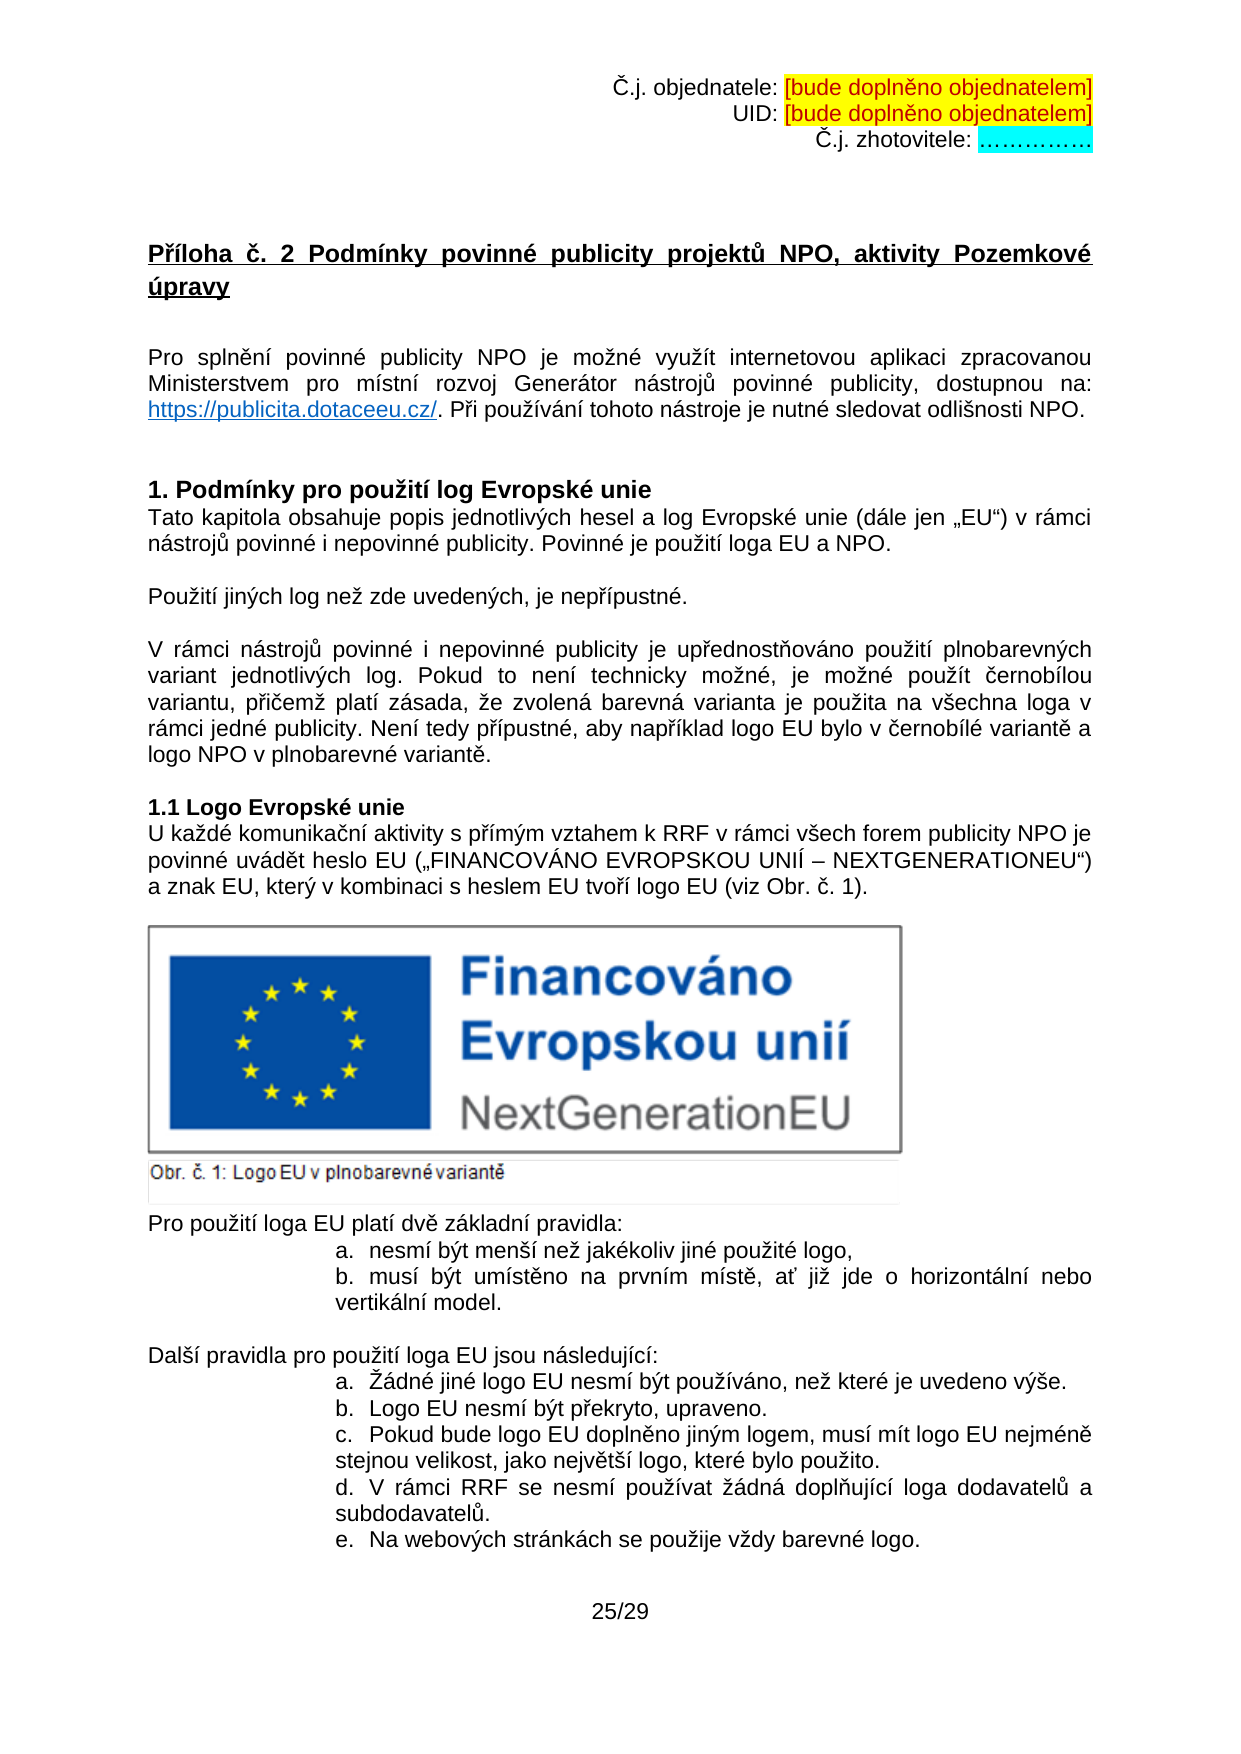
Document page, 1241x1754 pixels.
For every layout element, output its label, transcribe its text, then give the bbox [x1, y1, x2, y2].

list Pokud bude logo EU doplněno jiným logem, musí mít logo EU nejméně stejnou velikost, jako největší logo, které bylo použito. [335, 1421, 1093, 1474]
list V rámci RRF se nesmí používat žádná doplňující loga dodavatelů a subdodavatelů. [335, 1474, 1093, 1526]
text Pro splnění povinné publicity NPO je možné využít internetovou aplikaci zpracovanou Ministerstvem pro místní rozvoj Generátor nástrojů povinné publicity, dostupnou na: https://publicita.dotaceeu.cz/. Při používání tohoto nástroje je nutné sledovat odlišnosti NPO. [148, 343, 1093, 422]
text U každé komunikační aktivity s přímým vztahem k RRF v rámci všech forem publicity NPO je povinné uvádět heslo EU („FINANCOVÁNO EVROPSKOU UNIÍ – NEXTGENERATIONEU“) a znak EU, který v kombinaci s heslem EU tvoří logo EU (viz Obr. č. 1). [148, 820, 1093, 899]
text Příloha č. 2 Podmínky povinné publicity projektů NPO, aktivity Pozemkové úpravy [148, 238, 1093, 264]
list Žádné jiné logo EU nesmí být používáno, než které je uvedeno výše. [335, 1368, 1093, 1395]
picture [147, 925, 906, 1206]
list nesmí být menší než jakékoliv jiné použité logo, [335, 1237, 1093, 1263]
text Další pravidla pro použití loga EU jsou následující: [148, 1342, 1093, 1368]
text Použití jiných log než zde uvedených, je nepřípustné. [148, 583, 1093, 609]
list Na webových stránkách se použije vždy barevné logo. [335, 1526, 1093, 1553]
text 1.1 Logo Evropské unie [148, 794, 1093, 820]
list musí být umístěno na prvním místě, ať již jde o horizontální nebo vertikální model. [335, 1263, 1093, 1316]
text Pro použití loga EU platí dvě základní pravidla: [148, 1210, 1093, 1237]
text Tato kapitola obsahuje popis jednotlivých hesel a log Evropské unie (dále jen „EU“) v rámci nástrojů povinné i nepovinné publicity. Povinné je použití loga EU a NPO. [148, 504, 1093, 557]
text V rámci nástrojů povinné i nepovinné publicity je upřednostňováno použití plnobarevných variant jednotlivých log. Pokud to není technicky možné, je možné použít černobílou variantu, přičemž platí zásada, že zvolená barevná varianta je použita na všechna loga v rámci jedné publicity. Není tedy přípustné, aby například logo EU bylo v černobílé variantě a logo NPO v plnobarevné variantě. [148, 636, 1093, 767]
text 1. Podmínky pro použití log Evropské unie [148, 475, 1093, 504]
text Příloha č. 2 Podmínky povinné publicity projektů NPO, aktivity Pozemkové úpravy [148, 265, 1093, 300]
list Logo EU nesmí být překryto, upraveno. [335, 1395, 1093, 1421]
